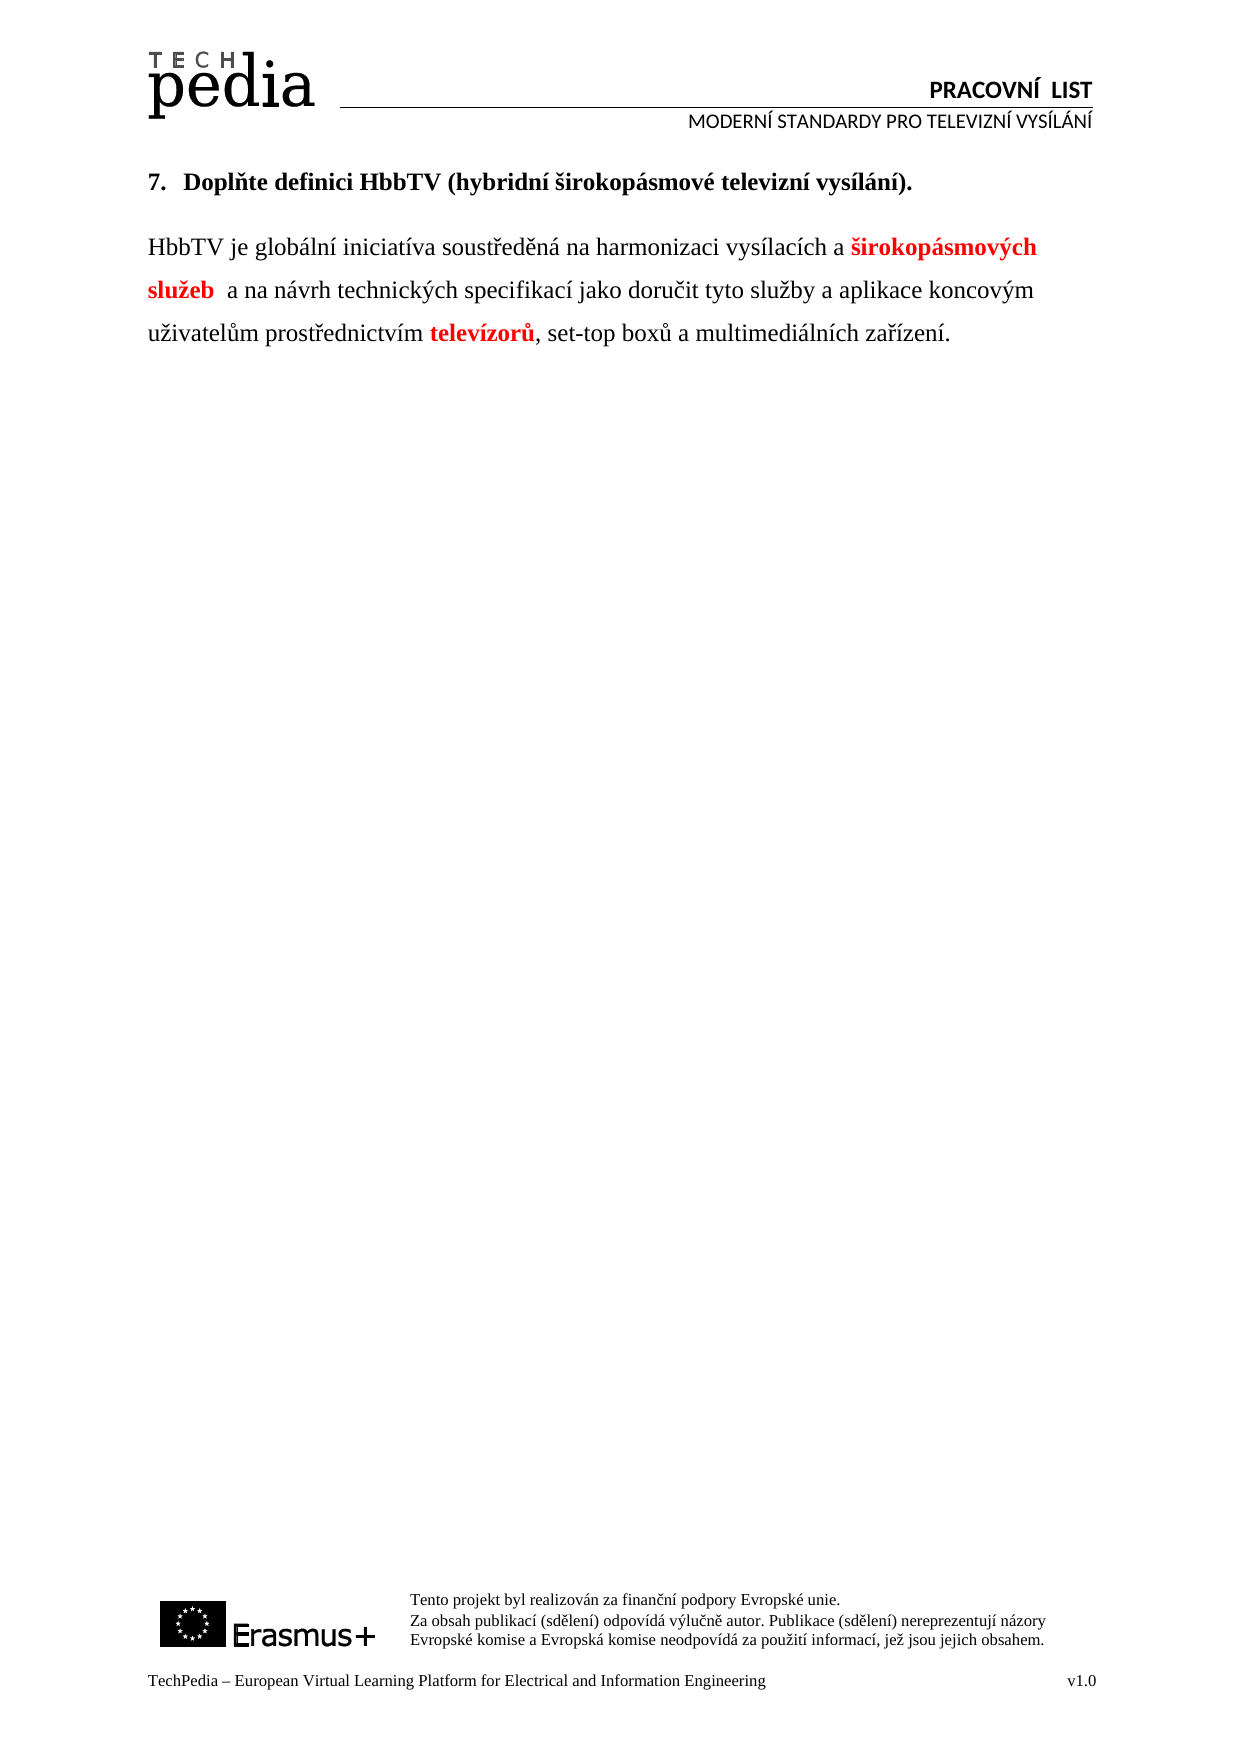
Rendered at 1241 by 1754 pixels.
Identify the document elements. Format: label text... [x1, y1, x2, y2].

list Doplňte definici HbbTV (hybridní širokopásmové televizní vysílání). [148, 167, 1093, 196]
text HbbTV je globální iniciatíva soustředěná na harmonizaci vysílacích a širokopásmových služeb a na návrh technických specifikací jako doručit tyto služby a aplikace koncovým uživatelům prostřednictvím televízorů, set-top boxů a multimediálních zařízení. [148, 232, 1093, 347]
